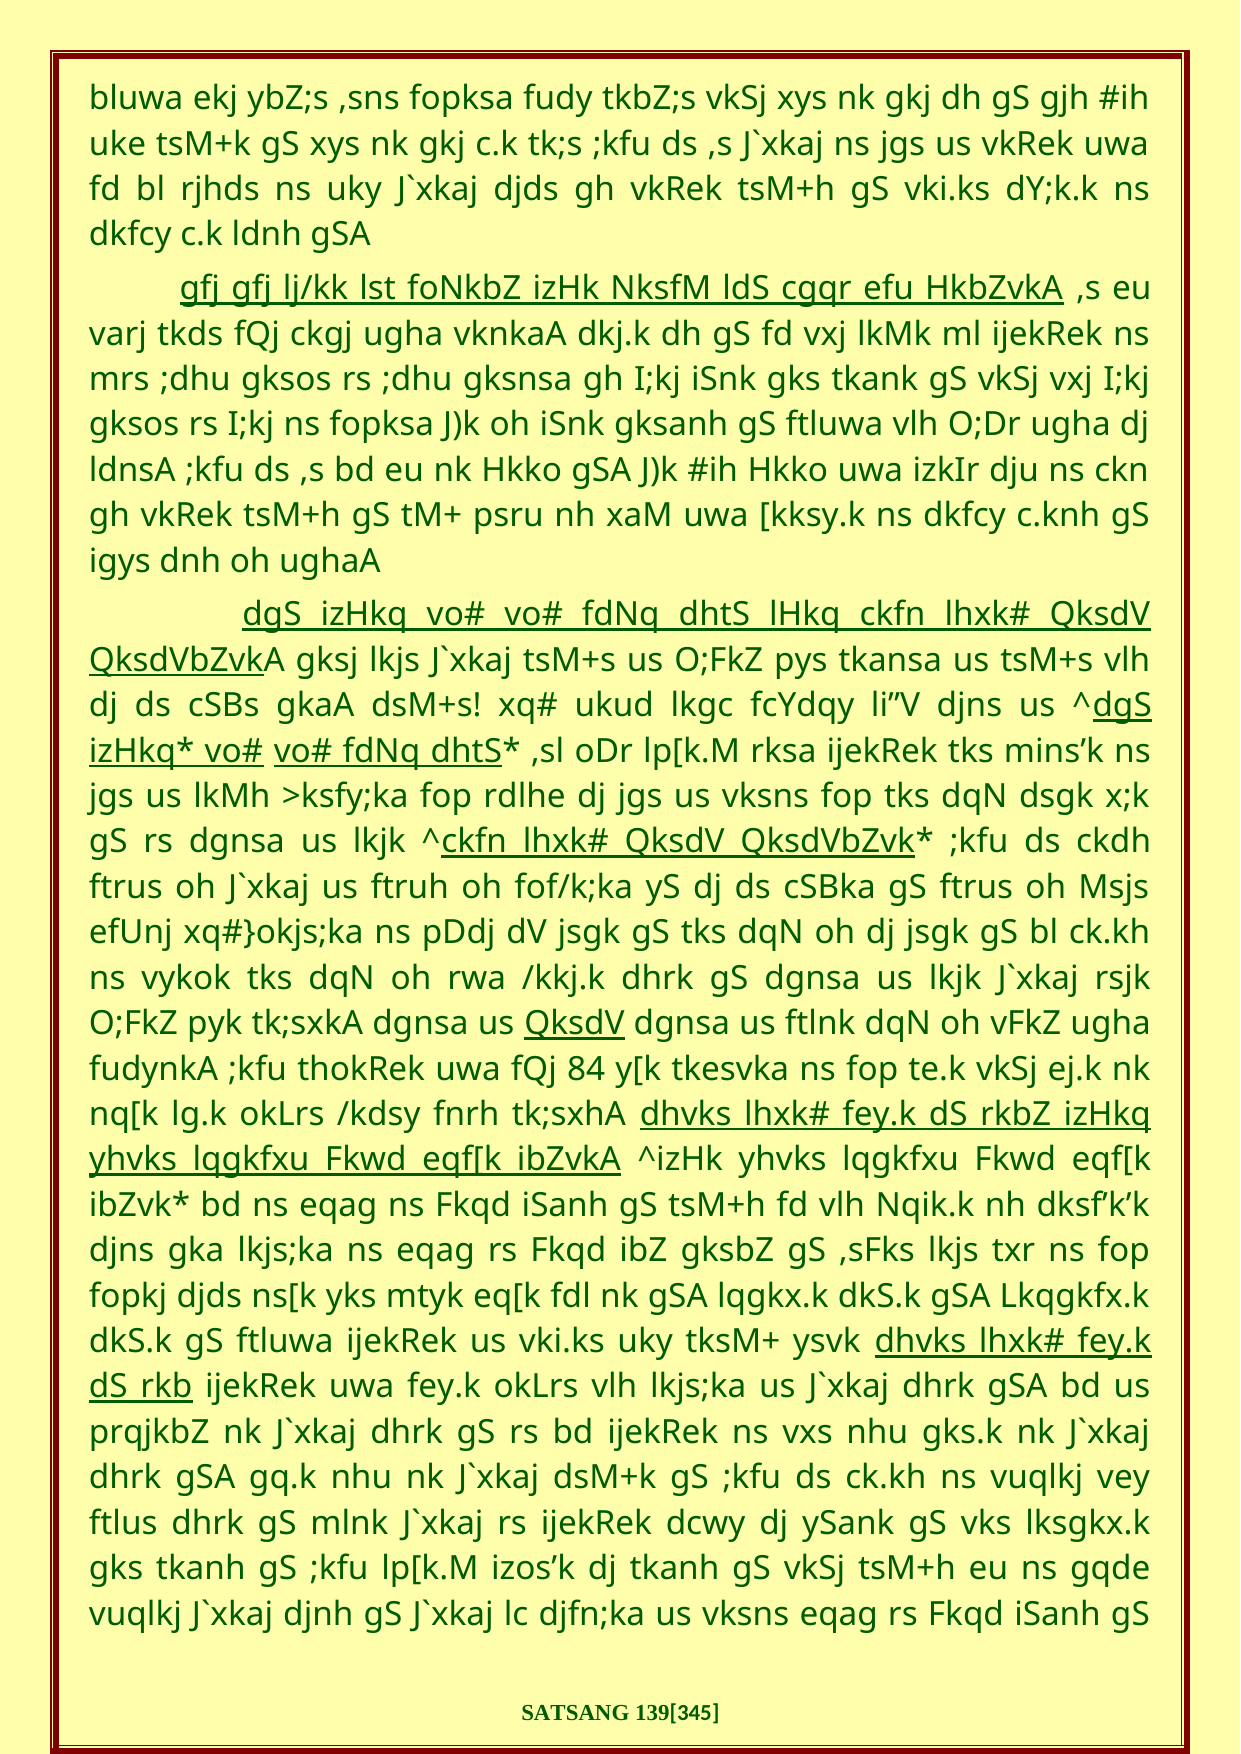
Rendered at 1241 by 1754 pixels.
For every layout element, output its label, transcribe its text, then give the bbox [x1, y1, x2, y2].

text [89, 74, 1152, 256]
text gfj gfj lj/kk lst foNkbZ izHk NksfM ldS cgqr efu HkbZvkA ,s eu varj tkds fQj ckgj ugha vknkaA dkj.k dh gS fd vxj lkMk ml ijekRek ns mrs ;dhu gksos rs ;dhu gksnsa gh I;kj iSnk gks tkank gS vkSj vxj I;kj gksos rs I;kj ns fopksa J)k oh iSnk gksanh gS ftluwa vlh O;Dr ugha dj ldnsA ;kfu ds ,s bd eu nk Hkko gSA J)k #ih Hkko uwa izkIr dju ns ckn gh vkRek tsM+h gS tM+ psru nh xaM uwa [kksy.k ns dkfcy c.knh gS igys dnh oh ughaA [89, 264, 1152, 582]
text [89, 590, 1152, 1635]
